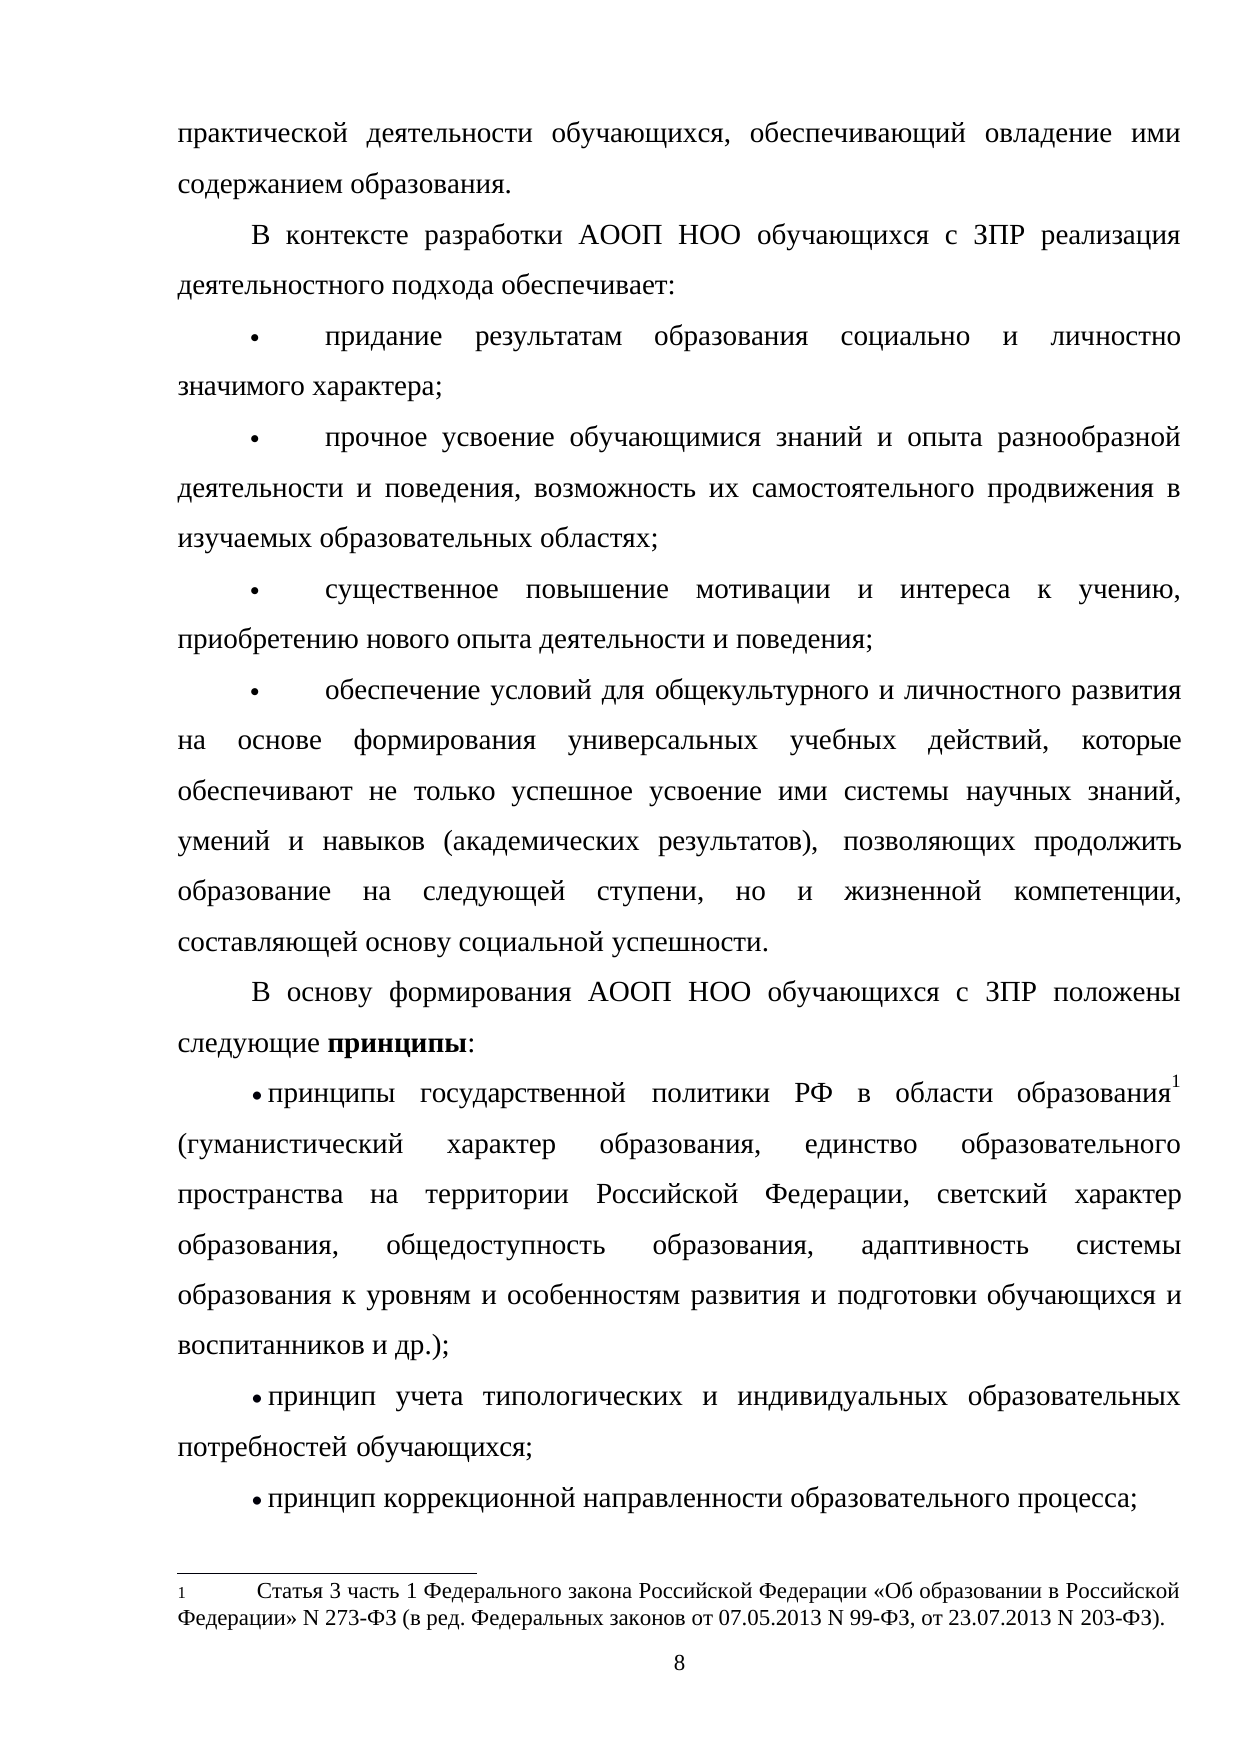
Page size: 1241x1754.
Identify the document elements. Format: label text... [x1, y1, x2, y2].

list Статья 3 часть 1 Федерального закона Российской Федерации «Об образовании в Российской Федерации» N 273-ФЗ (в ред. Федеральных законов от 07.05.2013 N 99-ФЗ, от 23.07.2013 N 203-ФЗ). [177, 1572, 1182, 1630]
text В контексте разработки АООП НОО обучающихся с ЗПР реализация деятельностного подхода обеспечивает: [177, 217, 1181, 301]
list обеспечение условий для общекультурного и личностного развития на основе формирования универсальных учебных действий, которые обеспечивают не только успешное усвоение ими системы научных знаний, умений и навыков (академических результатов), позволяющих продолжить образование на следующей ступени, но и жизненной компетенции, составляющей основу социальной успешности. [177, 672, 1182, 957]
list принципы государственной политики РФ в области образования1 [251, 1076, 1192, 1109]
list принцип учета типологических и индивидуальных образовательных потребностей обучающихся; [177, 1378, 1181, 1462]
list прочное усвоение обучающимися знаний и опыта разнообразной деятельности и поведения, возможность их самостоятельного продвижения в изучаемых образовательных областях; [177, 419, 1182, 553]
text В основу формирования АООП НОО обучающихся с ЗПР положены следующие принципы: [177, 974, 1181, 1059]
list существенное повышение мотивации и интереса к учению, приобретению нового опыта деятельности и поведения; [177, 571, 1181, 655]
list придание результатам образования социально и личностно значимого характера; [177, 318, 1182, 402]
text (гуманистический характер образования, единство образовательного пространства на территории Российской Федерации, светский характер образования, общедоступность образования, адаптивность системы образования к уровням и особенностям развития и подготовки обучающихся и воспитанников и др.); [177, 1126, 1182, 1361]
text практической деятельности обучающихся, обеспечивающий овладение ими содержанием образования. [177, 115, 1181, 199]
list принцип коррекционной направленности образовательного процесса; [251, 1480, 1192, 1513]
